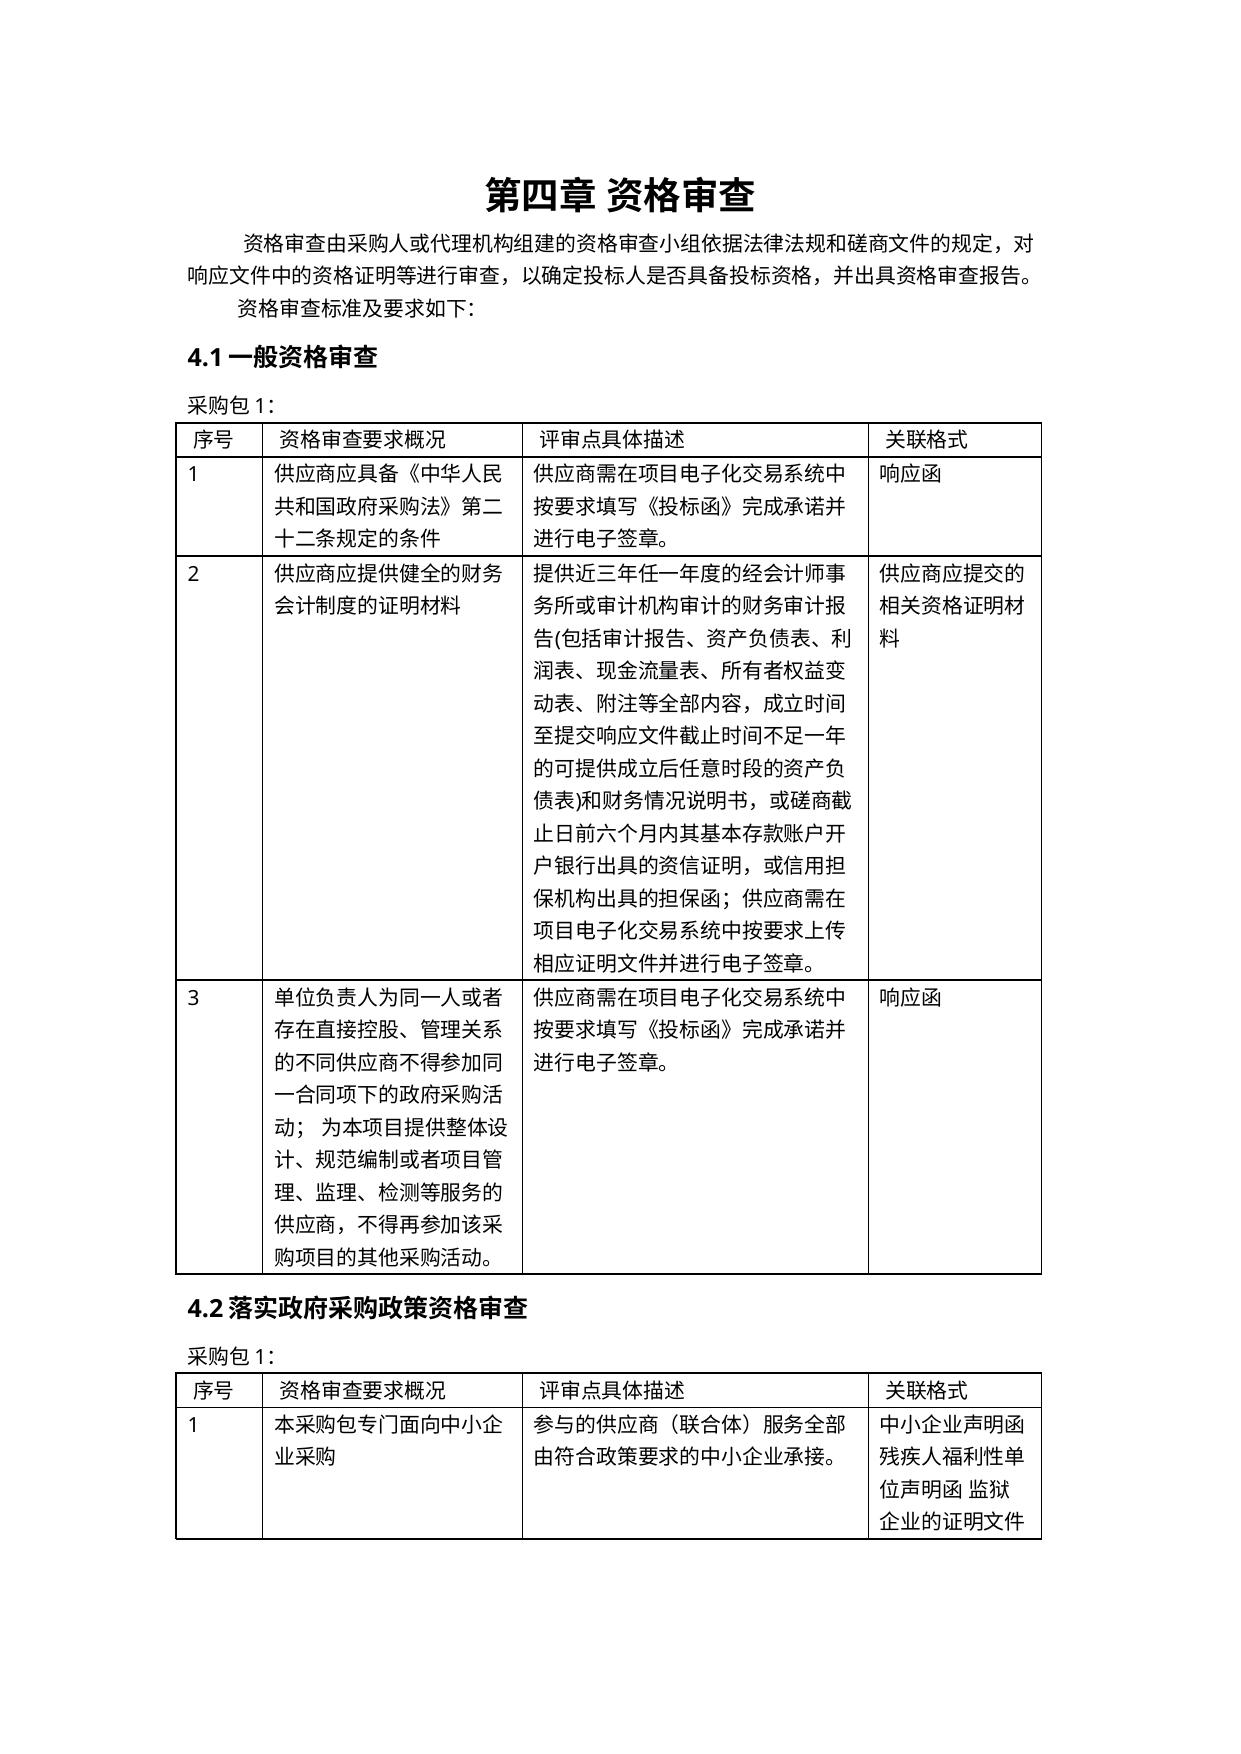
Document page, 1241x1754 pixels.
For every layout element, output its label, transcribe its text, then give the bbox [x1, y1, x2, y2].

table_header 序号 [177, 1374, 262, 1406]
table_header 资格审查要求概况 [263, 424, 522, 456]
table_cell 1 [177, 1408, 262, 1538]
table_cell 中小企业声明函 残疾人福利性单位声明函 监狱企业的证明文件 [869, 1408, 1041, 1538]
table_cell 供应商需在项目电子化交易系统中按要求填写《投标函》完成承诺并进行电子签章。 [523, 981, 868, 1273]
table_cell 响应函 [869, 458, 1041, 555]
table_header 关联格式 [869, 424, 1041, 456]
table_cell 单位负责人为同一人或者存在直接控股、管理关系的不同供应商不得参加同一合同项下的政府采购活动； 为本项目提供整体设计、规范编制或者项目管理、监理、检测等服务的供应商，不得再参加该采购项目的其他采购活动。 [263, 981, 522, 1273]
table_header 关联格式 [869, 1374, 1041, 1406]
table_cell 供应商应具备《中华人民共和国政府采购法》第二十二条规定的条件 [263, 458, 522, 555]
table_cell 参与的供应商（联合体）服务全部由符合政策要求的中小企业承接。 [523, 1408, 868, 1538]
text 第四章 资格审查 [187, 162, 1053, 227]
table_cell 供应商应提供健全的财务会计制度的证明材料 [263, 557, 522, 979]
text 资格审查由采购人或代理机构组建的资格审查小组依据法律法规和磋商文件的规定，对响应文件中的资格证明等进行审查，以确定投标人是否具备投标资格，并出具资格审查报告。 [187, 227, 1053, 292]
table_header 评审点具体描述 [523, 424, 868, 456]
text 4.2落实政府采购政策资格审查 [187, 1275, 1053, 1340]
table_cell 提供近三年任一年度的经会计师事务所或审计机构审计的财务审计报告(包括审计报告、资产负债表、利润表、现金流量表、所有者权益变动表、附注等全部内容，成立时间至提交响应文件截止时间不足一年的可提供成立后任意时段的资产负债表)和财务情况说明书，或磋商截止日前六个月内其基本存款账户开户银行出具的资信证明，或信用担保机构出具的担保函；供应商需在项目电子化交易系统中按要求上传相应证明文件并进行电子签章。 [523, 557, 868, 979]
text 采购包1： [187, 389, 1053, 422]
table_cell 供应商应提交的相关资格证明材料 [869, 557, 1041, 979]
text 资格审查标准及要求如下： [187, 292, 1053, 324]
table_cell 3 [177, 981, 262, 1273]
table_cell 1 [177, 458, 262, 555]
table_cell 响应函 [869, 981, 1041, 1273]
text 采购包1： [187, 1340, 1053, 1372]
table_cell 2 [177, 557, 262, 979]
table_header 评审点具体描述 [523, 1374, 868, 1406]
table_cell 供应商需在项目电子化交易系统中按要求填写《投标函》完成承诺并进行电子签章。 [523, 458, 868, 555]
table_header 资格审查要求概况 [263, 1374, 522, 1406]
table_header 序号 [177, 424, 262, 456]
table_cell 本采购包专门面向中小企业采购 [263, 1408, 522, 1538]
text 4.1一般资格审查 [187, 324, 1053, 389]
